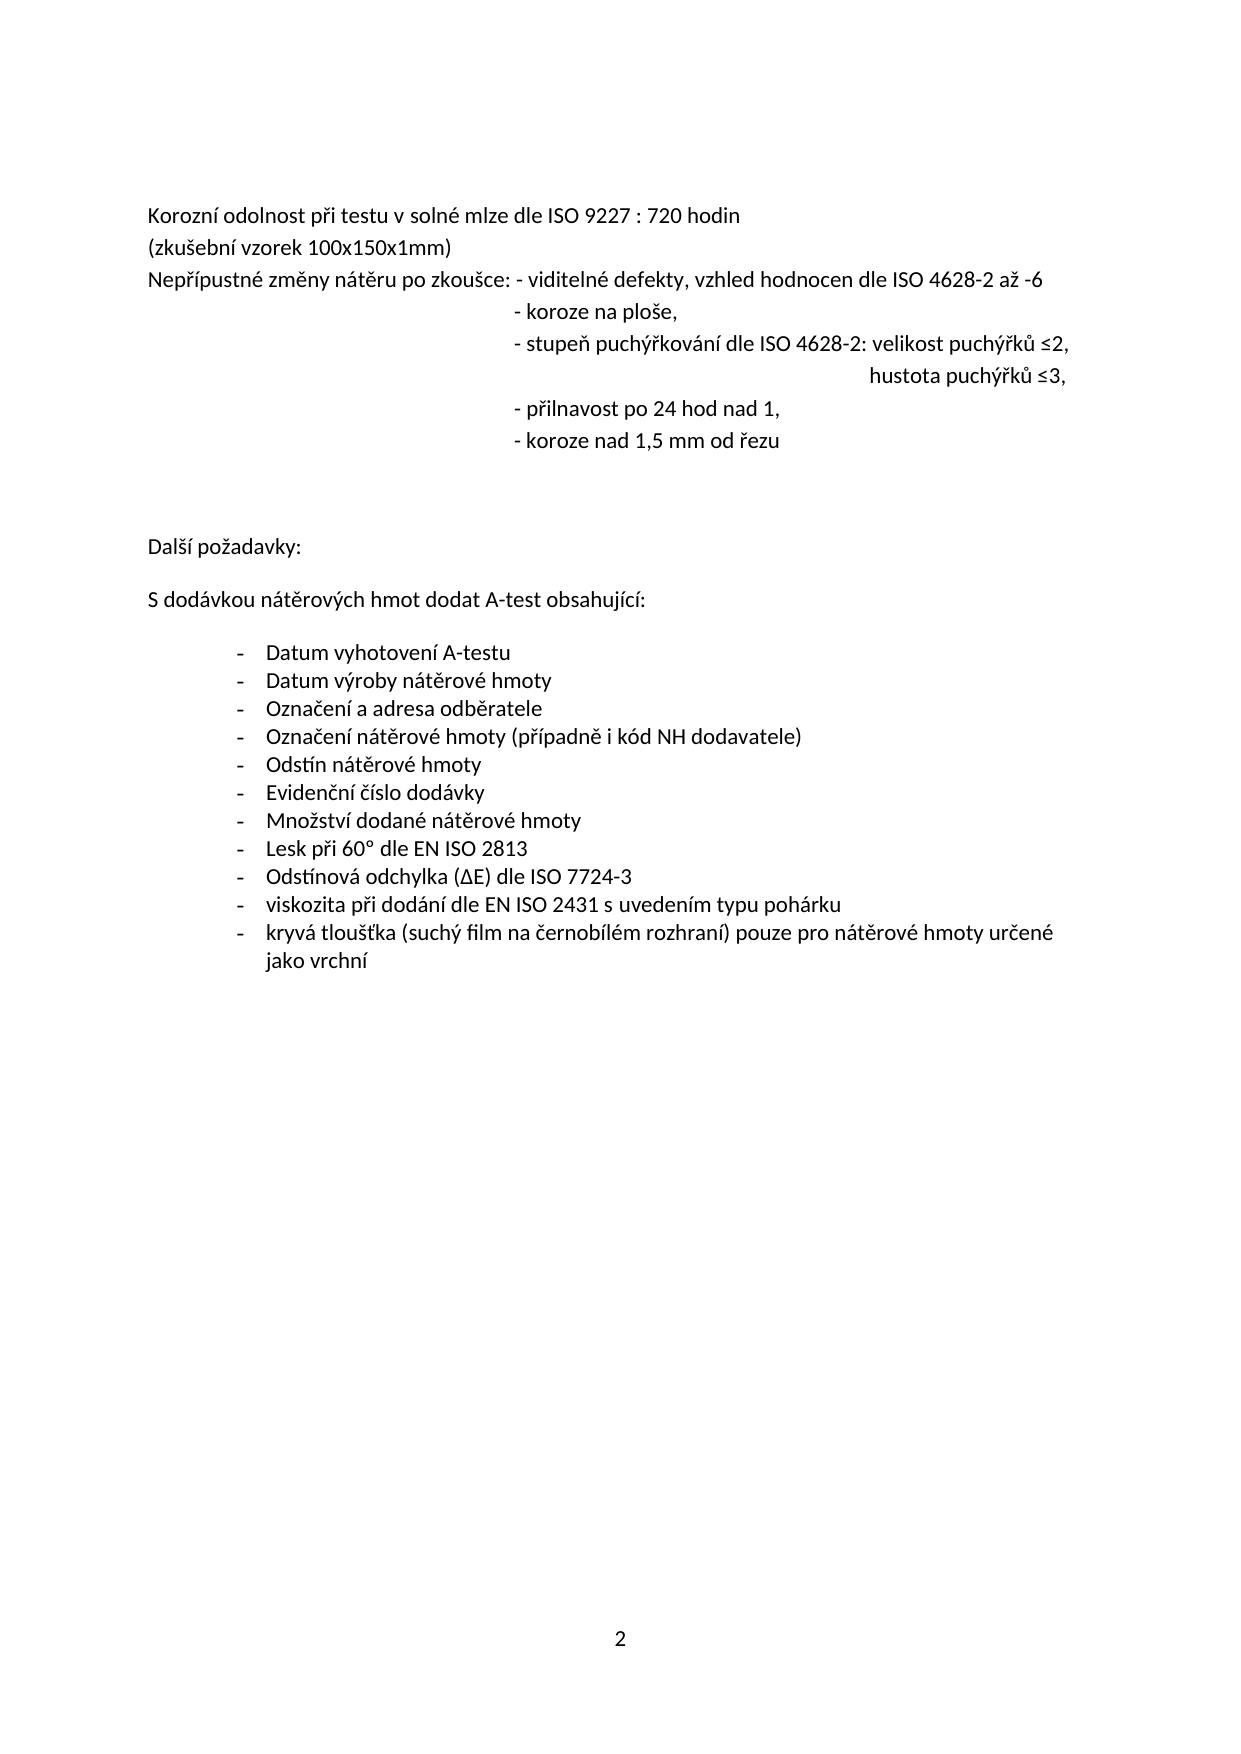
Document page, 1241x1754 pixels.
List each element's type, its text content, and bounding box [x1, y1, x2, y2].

list Označení nátěrové hmoty (případně i kód NH dodavatele) [236, 722, 1092, 750]
list Datum výroby nátěrové hmoty [236, 666, 1092, 694]
list Označení a adresa odběratele [236, 694, 1092, 722]
text S dodávkou nátěrových hmot dodat A-test obsahující: [148, 585, 1092, 613]
text Další požadavky: [148, 532, 1092, 560]
text Korozní odolnost při testu v solné mlze dle ISO 9227 : 720 hodin (zkušební vzorek 100x150x1mm) Nepřípustné změny nátěru po zkoušce: - viditelné defekty, vzhled hodnocen dle ISO 4628-2 až -6 . - koroze na ploše, . - stupeň puchýřkování dle ISO 4628-2: velikost puchýřků ≤2, . hustota puchýřků ≤3, . - přilnavost po 24 hod nad 1, . - koroze nad 1,5 mm od řezu [148, 201, 1092, 454]
list Evidenční číslo dodávky [236, 778, 1092, 806]
list Lesk při 60º dle EN ISO 2813 [236, 834, 1092, 862]
list viskozita při dodání dle EN ISO 2431 s uvedením typu pohárku [236, 890, 1092, 918]
list Odstínová odchylka (ΔE) dle ISO 7724-3 [236, 862, 1092, 890]
list Odstín nátěrové hmoty [236, 750, 1092, 778]
list Datum vyhotovení A-testu [236, 638, 1092, 666]
list Množství dodané nátěrové hmoty [236, 806, 1092, 834]
list kryvá tloušťka (suchý film na černobílém rozhraní) pouze pro nátěrové hmoty určené jako vrchní [236, 918, 1092, 974]
